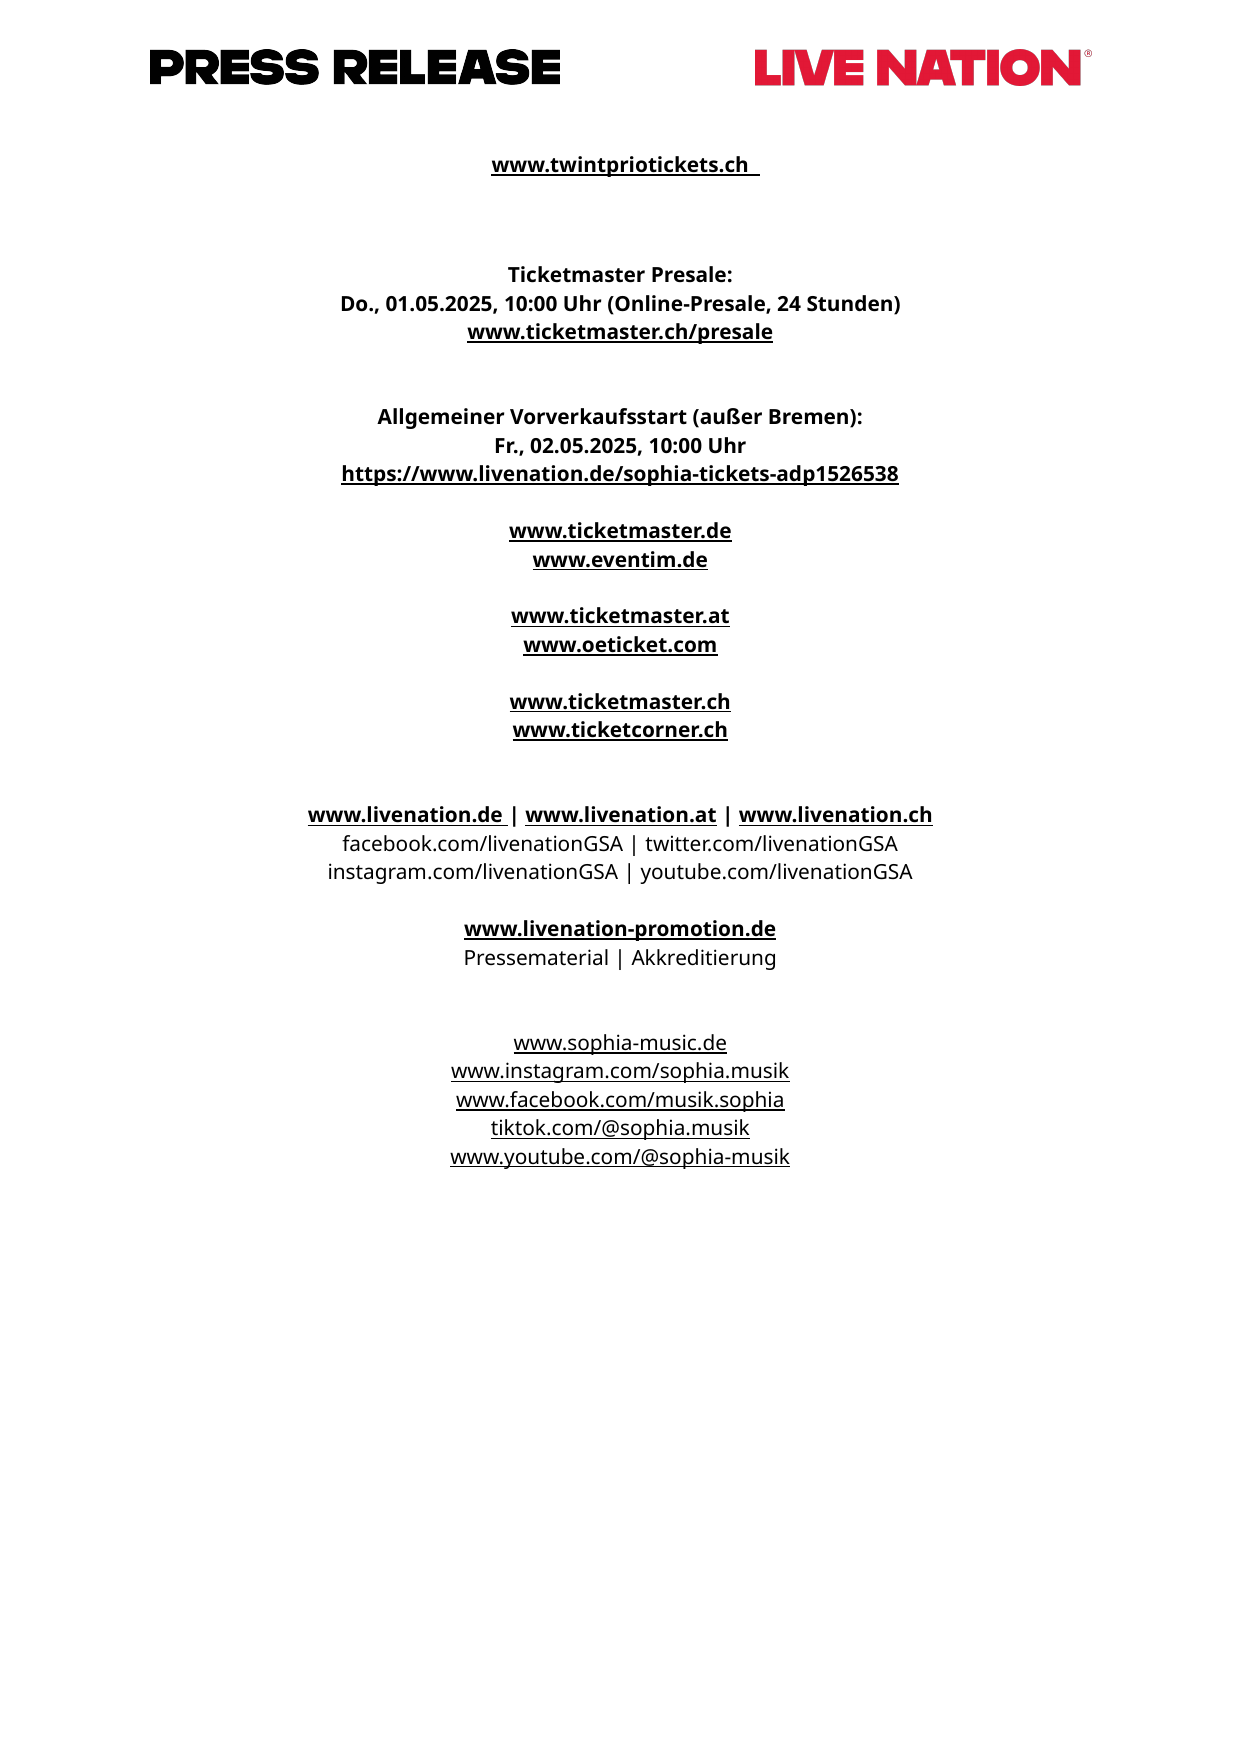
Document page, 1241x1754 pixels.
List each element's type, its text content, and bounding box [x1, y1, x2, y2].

list www.ticketmaster.ch/presale [150, 317, 1090, 346]
picture [755, 49, 1092, 86]
text www.sophia-music.de [150, 1028, 1090, 1057]
text www.livenation.de | www.livenation.at | www.livenation.ch facebook.com/livenationGSA | twitter.com/livenationGSA [150, 801, 1090, 857]
text www.youtube.com/@sophia-musik [150, 1142, 1090, 1170]
text Do., 01.05.2025, 10:00 Uhr (Online-Presale, 24 Stunden) [150, 289, 1090, 317]
subtitle Allgemeiner Vorverkaufsstart (außer Bremen): [150, 402, 1090, 431]
subtitle www.twintpriotickets.ch [150, 150, 1090, 178]
picture [150, 49, 560, 85]
text www.livenation-promotion.de [150, 914, 1090, 943]
text www.facebook.com/musik.sophia [150, 1085, 1090, 1113]
text Fr., 02.05.2025, 10:00 Uhr [150, 431, 1090, 459]
text www.ticketmaster.de www.eventim.de [150, 516, 1090, 573]
text www.ticketmaster.at [150, 602, 1090, 630]
text www.oeticket.com [150, 630, 1090, 658]
list https://www.livenation.de/sophia-tickets-adp1526538 [150, 459, 1090, 488]
text www.instagram.com/sophia.musik [150, 1057, 1090, 1085]
text instagram.com/livenationGSA | youtube.com/livenationGSA [150, 857, 1090, 886]
text www.ticketmaster.ch [150, 687, 1090, 715]
text www.ticketcorner.ch [150, 715, 1090, 744]
text Pressematerial | Akkreditierung [150, 943, 1090, 971]
text Ticketmaster Presale: [150, 260, 1090, 289]
text tiktok.com/@sophia.musik [150, 1113, 1090, 1142]
